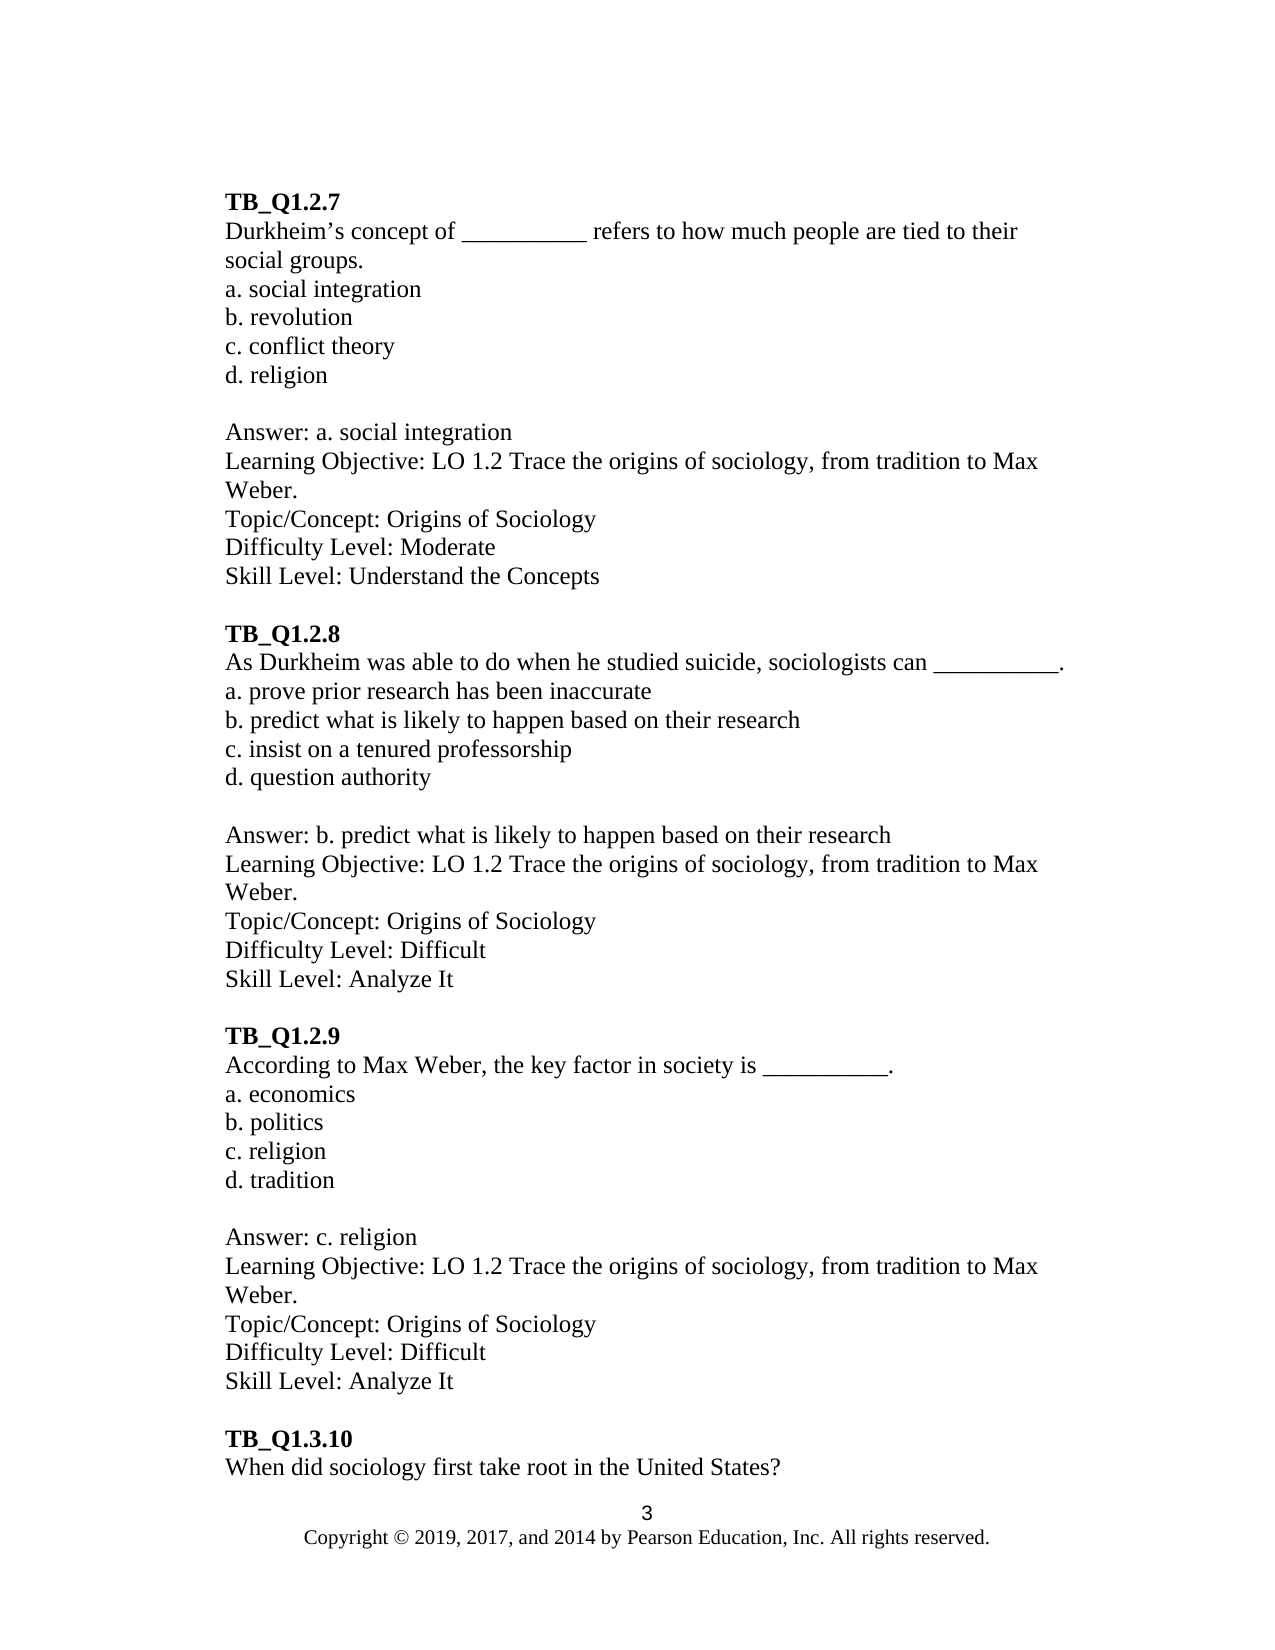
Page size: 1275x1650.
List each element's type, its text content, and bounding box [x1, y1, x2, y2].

text Learning Objective: LO 1.2 Trace the origins of sociology, from tradition to Max Weber. [225, 446, 1069, 504]
text b. predict what is likely to happen based on their research [225, 705, 1069, 734]
text According to Max Weber, the key factor in society is __________. [225, 1050, 1069, 1079]
text Durkheim’s concept of __________ refers to how much people are tied to their social groups. [225, 216, 1069, 274]
text When did sociology first take root in the United States? [225, 1452, 1069, 1481]
text Difficulty Level: Difficult [225, 935, 1069, 964]
text Difficulty Level: Difficult [225, 1337, 1069, 1366]
text d. religion [225, 360, 1069, 389]
text TB_Q1.2.7 [225, 187, 1069, 216]
text b. politics [225, 1107, 1069, 1136]
text Topic/Concept: Origins of Sociology [225, 1309, 1069, 1337]
text Skill Level: Understand the Concepts [225, 561, 1069, 590]
text d. question authority [225, 762, 1069, 791]
text Topic/Concept: Origins of Sociology [225, 906, 1069, 935]
text d. tradition [225, 1165, 1069, 1194]
text Learning Objective: LO 1.2 Trace the origins of sociology, from tradition to Max Weber. [225, 1251, 1069, 1309]
text Learning Objective: LO 1.2 Trace the origins of sociology, from tradition to Max Weber. [225, 849, 1069, 906]
text a. social integration [225, 274, 1069, 302]
text TB_Q1.2.9 [225, 1021, 1069, 1050]
text Difficulty Level: Moderate [225, 532, 1069, 561]
text Answer: c. religion [225, 1222, 1069, 1251]
text TB_Q1.2.8 [225, 619, 1069, 647]
text c. religion [225, 1136, 1069, 1165]
text TB_Q1.3.10 [225, 1424, 1069, 1452]
text c. insist on a tenured professorship [225, 734, 1069, 762]
text b. revolution [225, 302, 1069, 331]
text Skill Level: Analyze It [225, 964, 1069, 992]
text Topic/Concept: Origins of Sociology [225, 504, 1069, 532]
text a. prove prior research has been inaccurate [225, 676, 1069, 705]
text Answer: b. predict what is likely to happen based on their research [225, 820, 1069, 849]
text As Durkheim was able to do when he studied suicide, sociologists can __________. [225, 647, 1069, 676]
text Skill Level: Analyze It [225, 1366, 1069, 1395]
text c. conflict theory [225, 331, 1069, 360]
text a. economics [225, 1079, 1069, 1107]
text Answer: a. social integration [225, 417, 1069, 446]
